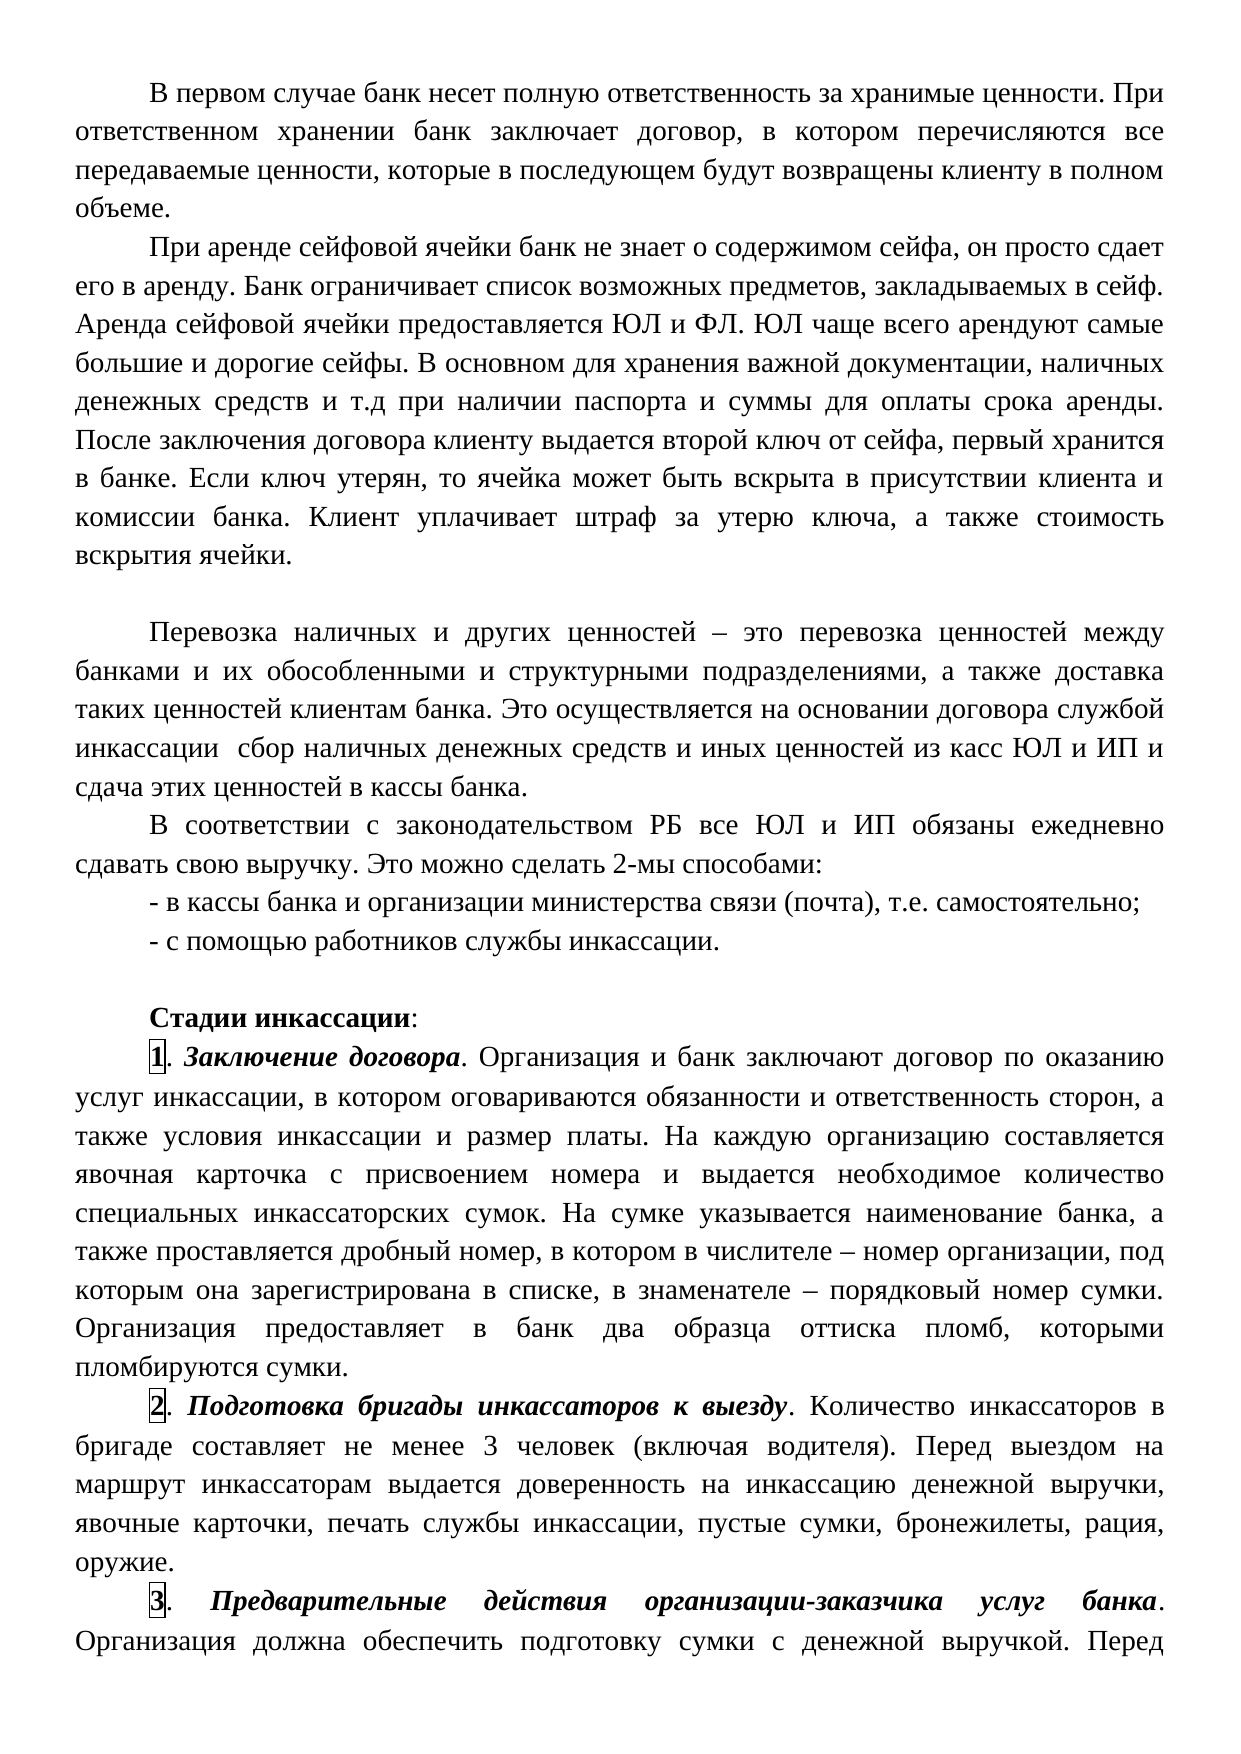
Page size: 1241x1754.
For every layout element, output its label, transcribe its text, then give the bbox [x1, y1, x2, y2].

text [75, 1582, 1165, 1656]
text Стадии инкассации: [75, 1000, 1165, 1033]
text 1. Заключение договора. Организация и банк заключают договор по оказанию услуг инкассации, в котором оговариваются обязанности и ответственность сторон, а также условия инкассации и размер платы. На каждую организацию составляется явочная карточка с присвоением номера и выдается необходимое количество специальных инкассаторских сумок. На сумке указывается наименование банка, а также проставляется дробный номер, в котором в числителе – номер организации, под которым она зарегистрирована в списке, в знаменателе – порядковый номер сумки. Организация предоставляет в банк два образца оттиска пломб, которыми пломбируются сумки. [75, 1038, 1165, 1382]
text В соответствии с законодательством РБ все ЮЛ и ИП обязаны ежедневно сдавать свою выручку. Это можно сделать 2-мы способами: [75, 807, 1165, 879]
text Перевозка наличных и других ценностей – это перевозка ценностей между банками и их обособленными и структурными подразделениями, а также доставка таких ценностей клиентам банка. Это осуществляется на основании договора службой инкассации сбор наличных денежных средств и иных ценностей из касс ЮЛ и ИП и сдача этих ценностей в кассы банка. [75, 614, 1165, 802]
text В первом случае банк несет полную ответственность за хранимые ценности. При ответственном хранении банк заключает договор, в котором перечисляются все передаваемые ценности, которые в последующем будут возвращены клиенту в полном объеме. [75, 75, 1165, 224]
text - с помощью работников службы инкассации. [75, 923, 1165, 956]
text - в кассы банка и организации министерства связи (почта), т.е. самостоятельно; [75, 884, 1165, 918]
text При аренде сейфовой ячейки банк не знает о содержимом сейфа, он просто сдает его в аренду. Банк ограничивает список возможных предметов, закладываемых в сейф. Аренда сейфовой ячейки предоставляется ЮЛ и ФЛ. ЮЛ чаще всего арендуют самые большие и дорогие сейфы. В основном для хранения важной документации, наличных денежных средств и т.д при наличии паспорта и суммы для оплаты срока аренды. После заключения договора клиенту выдается второй ключ от сейфа, первый хранится в банке. Если ключ утерян, то ячейка может быть вскрыта в присутствии клиента и комиссии банка. Клиент уплачивает штраф за утерю ключа, а также стоимость вскрытия ячейки. [75, 229, 1165, 571]
text 2. Подготовка бригады инкассаторов к выезду. Количество инкассаторов в бригаде составляет не менее 3 человек (включая водителя). Перед выездом на маршрут инкассаторам выдается доверенность на инкассацию денежной выручки, явочные карточки, печать службы инкассации, пустые сумки, бронежилеты, рация, оружие. [75, 1387, 1165, 1577]
